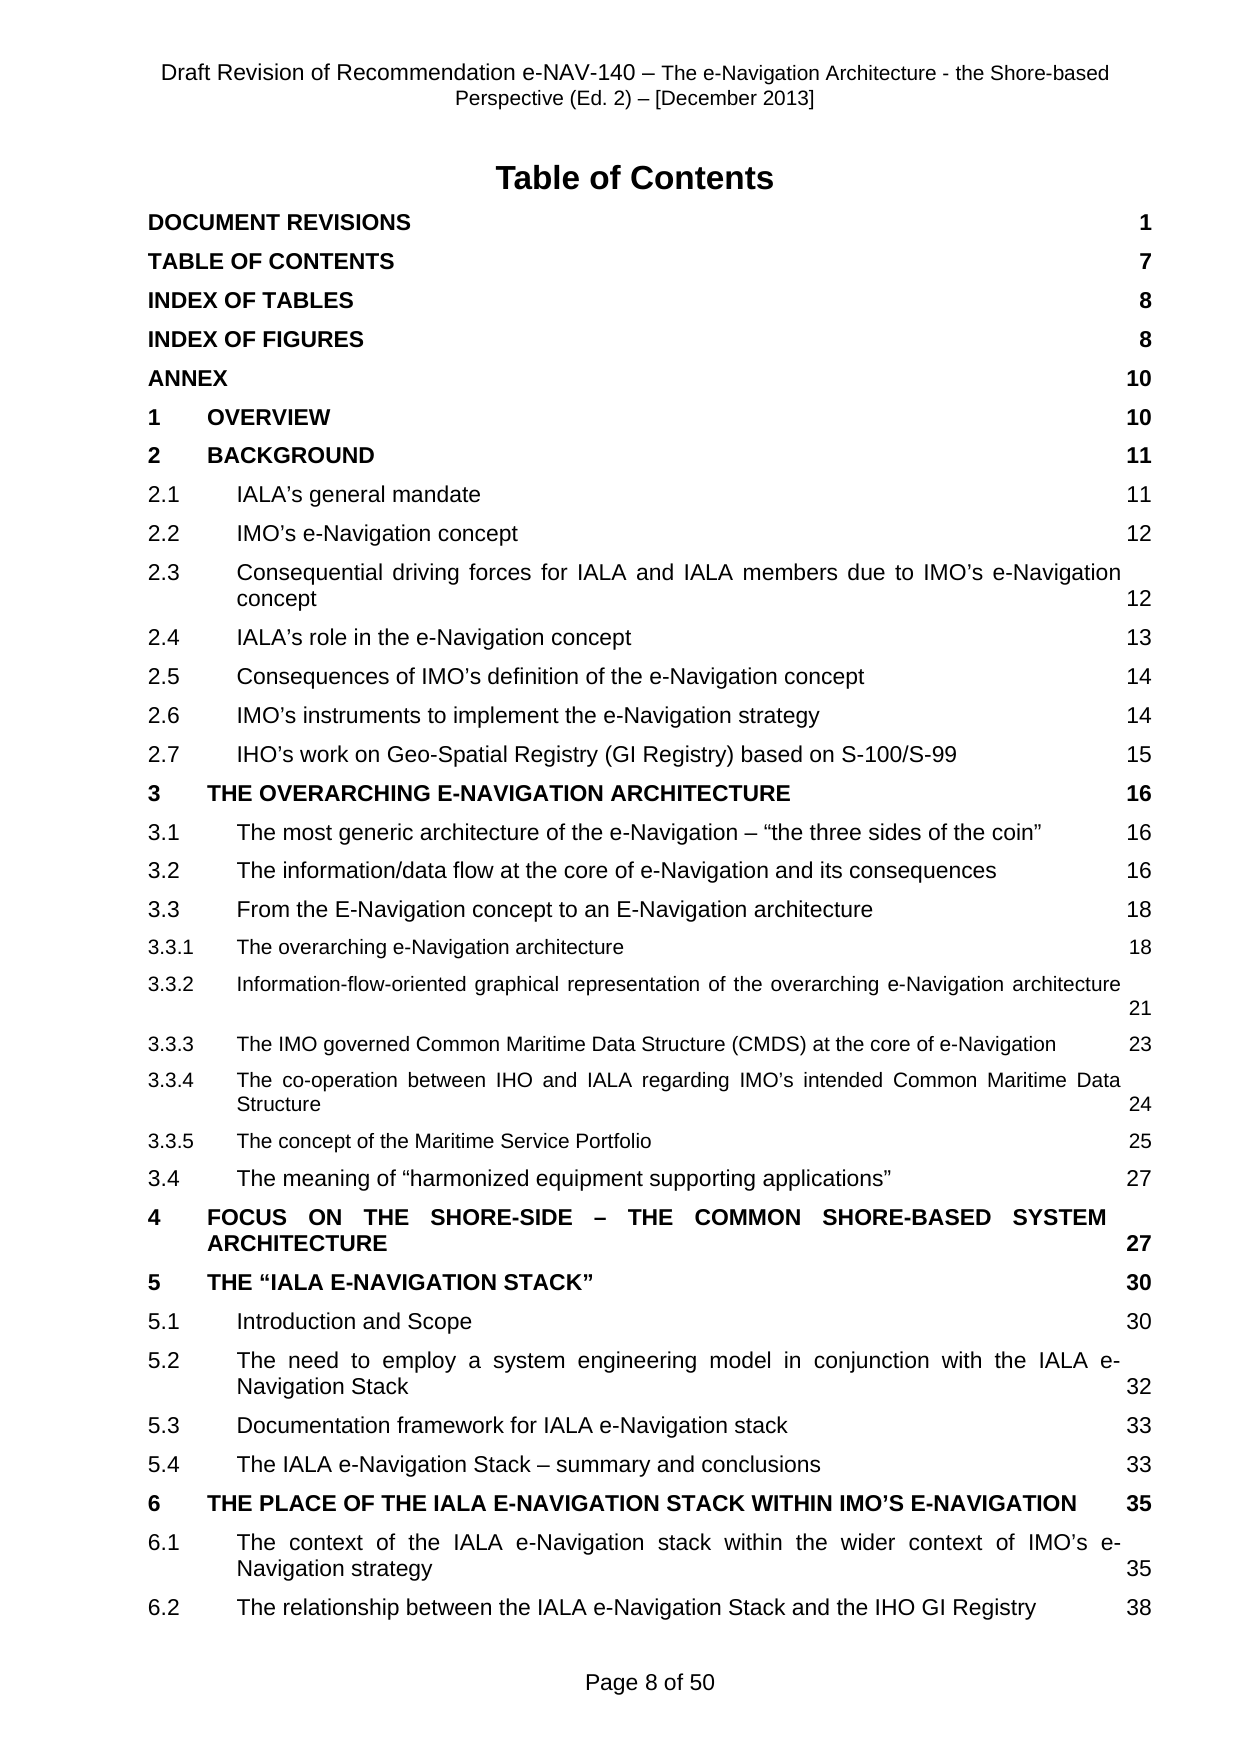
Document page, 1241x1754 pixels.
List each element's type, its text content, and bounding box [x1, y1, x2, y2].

text 6 The Place of the IALA e-Navigation Stack within IMO’s e-Navigation 35 [148, 1490, 1107, 1516]
text 5.1 Introduction and Scope 30 [148, 1308, 1122, 1334]
text 2.7 IHO’s work on Geo-Spatial Registry (GI Registry) based on S-100/S-99 15 [148, 741, 1122, 767]
text 3.3.2 Information-flow-oriented graphical representation of the overarching e-Navigation architecture 21 [148, 971, 1122, 1019]
text Index of Figures 8 [148, 326, 1107, 352]
text 3.3.1 The overarching e-Navigation architecture 18 [148, 935, 1122, 959]
text 6.2 The relationship between the IALA e-Navigation Stack and the IHO GI Registry 38 [148, 1594, 1122, 1620]
text 3.3.5 The concept of the Maritime Service Portfolio 25 [148, 1129, 1122, 1153]
text 3 The overarching e-Navigation architecture 16 [148, 779, 1107, 806]
text 5.4 The IALA e-Navigation Stack – summary and conclusions 33 [148, 1451, 1122, 1477]
text 3.1 The most generic architecture of the e-Navigation – “the three sides of the coin” 16 [148, 818, 1122, 845]
text 1 Overview 10 [148, 403, 1107, 430]
text 3.2 The information/data flow at the core of e-Navigation and its consequences 16 [148, 857, 1122, 884]
text 5.2 The need to employ a system engineering model in conjunction with the IALA e-Navigation Stack 32 [148, 1347, 1122, 1400]
text 3.3.4 The co-operation between IHO and IALA regarding IMO’s intended Common Maritime Data Structure 24 [148, 1068, 1122, 1116]
text 2.1 IALA’s general mandate 11 [148, 481, 1122, 508]
text 5.3 Documentation framework for IALA e-Navigation stack 33 [148, 1412, 1122, 1438]
text Index of Tables 8 [148, 287, 1107, 313]
text 3.3 From the e-Navigation concept to an e-Navigation architecture 18 [148, 896, 1122, 922]
text Table of Contents 7 [148, 248, 1107, 274]
text 4 Focus on the shore-side – the Common Shore-Based System Architecture 27 [148, 1204, 1107, 1257]
text Document Revisions 1 [148, 209, 1107, 236]
text 2.3 Consequential driving forces for IALA and IALA members due to IMO’s e-Navigation concept 12 [148, 559, 1122, 612]
text 2.6 IMO’s instruments to implement the e-Navigation strategy 14 [148, 702, 1122, 728]
text Annex 10 [148, 365, 1107, 391]
text 6.1 The context of the IALA e-Navigation stack within the wider context of IMO’s e-Navigation strategy 35 [148, 1529, 1122, 1581]
text 5 The “IALA e-Navigation Stack” 30 [148, 1269, 1107, 1296]
text 2 Background 11 [148, 442, 1107, 469]
text 2.2 IMO’s e-Navigation concept 12 [148, 520, 1122, 546]
text 2.5 Consequences of IMO’s definition of the e-Navigation concept 14 [148, 663, 1122, 689]
text 3.3.3 The IMO governed Common Maritime Data Structure (CMDS) at the core of e-Navigation 23 [148, 1032, 1122, 1056]
title Table of Contents [148, 158, 1122, 197]
text 3.4 The meaning of “harmonized equipment supporting applications” 27 [148, 1165, 1122, 1192]
text 2.4 IALA’s role in the e-Navigation concept 13 [148, 624, 1122, 651]
